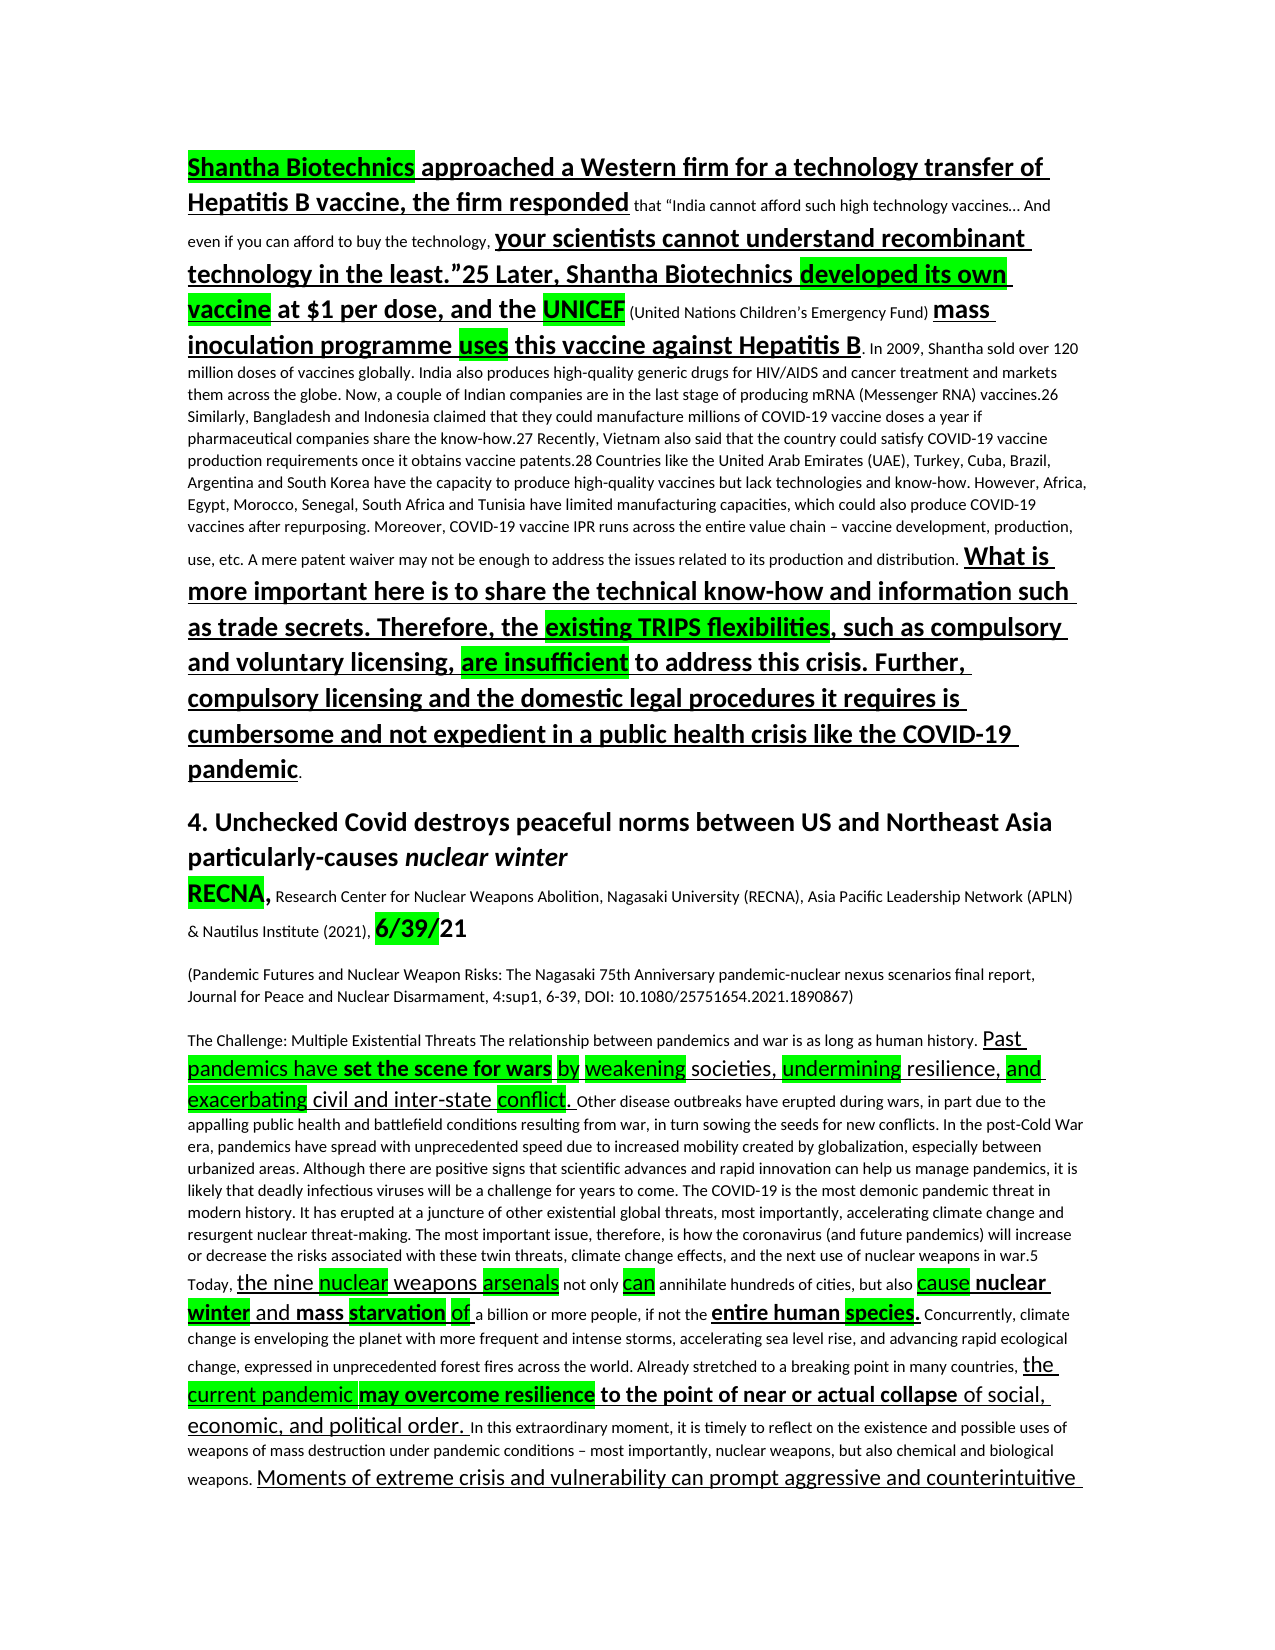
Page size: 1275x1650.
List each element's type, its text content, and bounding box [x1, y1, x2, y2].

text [187, 1024, 1087, 1491]
text (Pandemic Futures and Nuclear Weapon Risks: The Nagasaki 75th Anniversary pandemic-nuclear nexus scenarios final report, Journal for Peace and Nuclear Disarmament, 4:sup1, 6-39, DOI: 10.1080/25751654.2021.1890867) [187, 964, 1087, 1006]
text RECNA, Research Center for Nuclear Weapons Abolition, Nagasaki University (RECNA), Asia Pacific Leadership Network (APLN) & Nautilus Institute (2021), 6/39/21 [187, 876, 1087, 945]
subtitle 4. Unchecked Covid destroys peaceful norms between US and Northeast Asia particularly-causes nuclear winter [187, 805, 1087, 873]
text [187, 150, 1087, 786]
